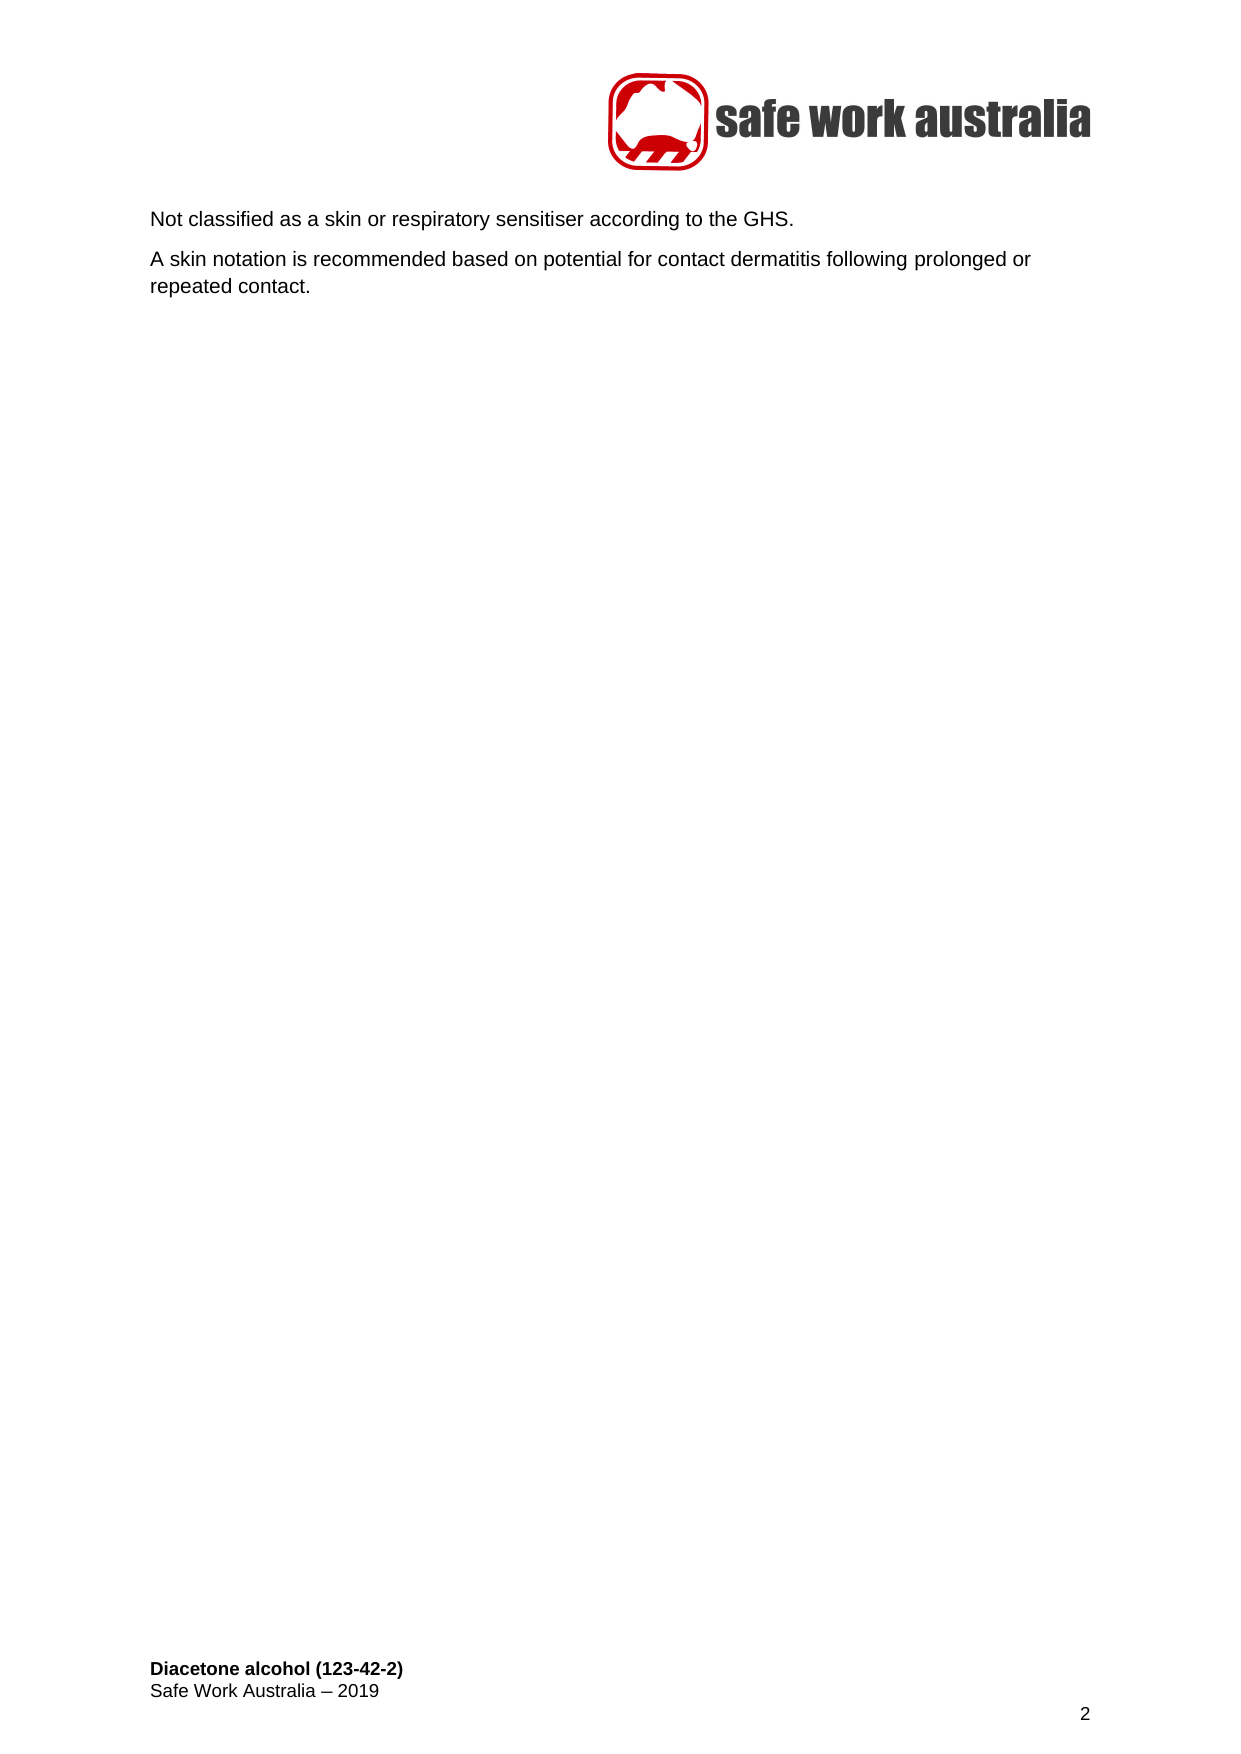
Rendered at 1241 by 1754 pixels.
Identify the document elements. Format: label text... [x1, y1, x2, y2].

picture [606, 73, 1091, 171]
text Not classified as a skin or respiratory sensitiser according to the GHS. [150, 207, 1090, 231]
text A skin notation is recommended based on potential for contact dermatitis following prolonged or repeated contact. [150, 247, 1090, 298]
